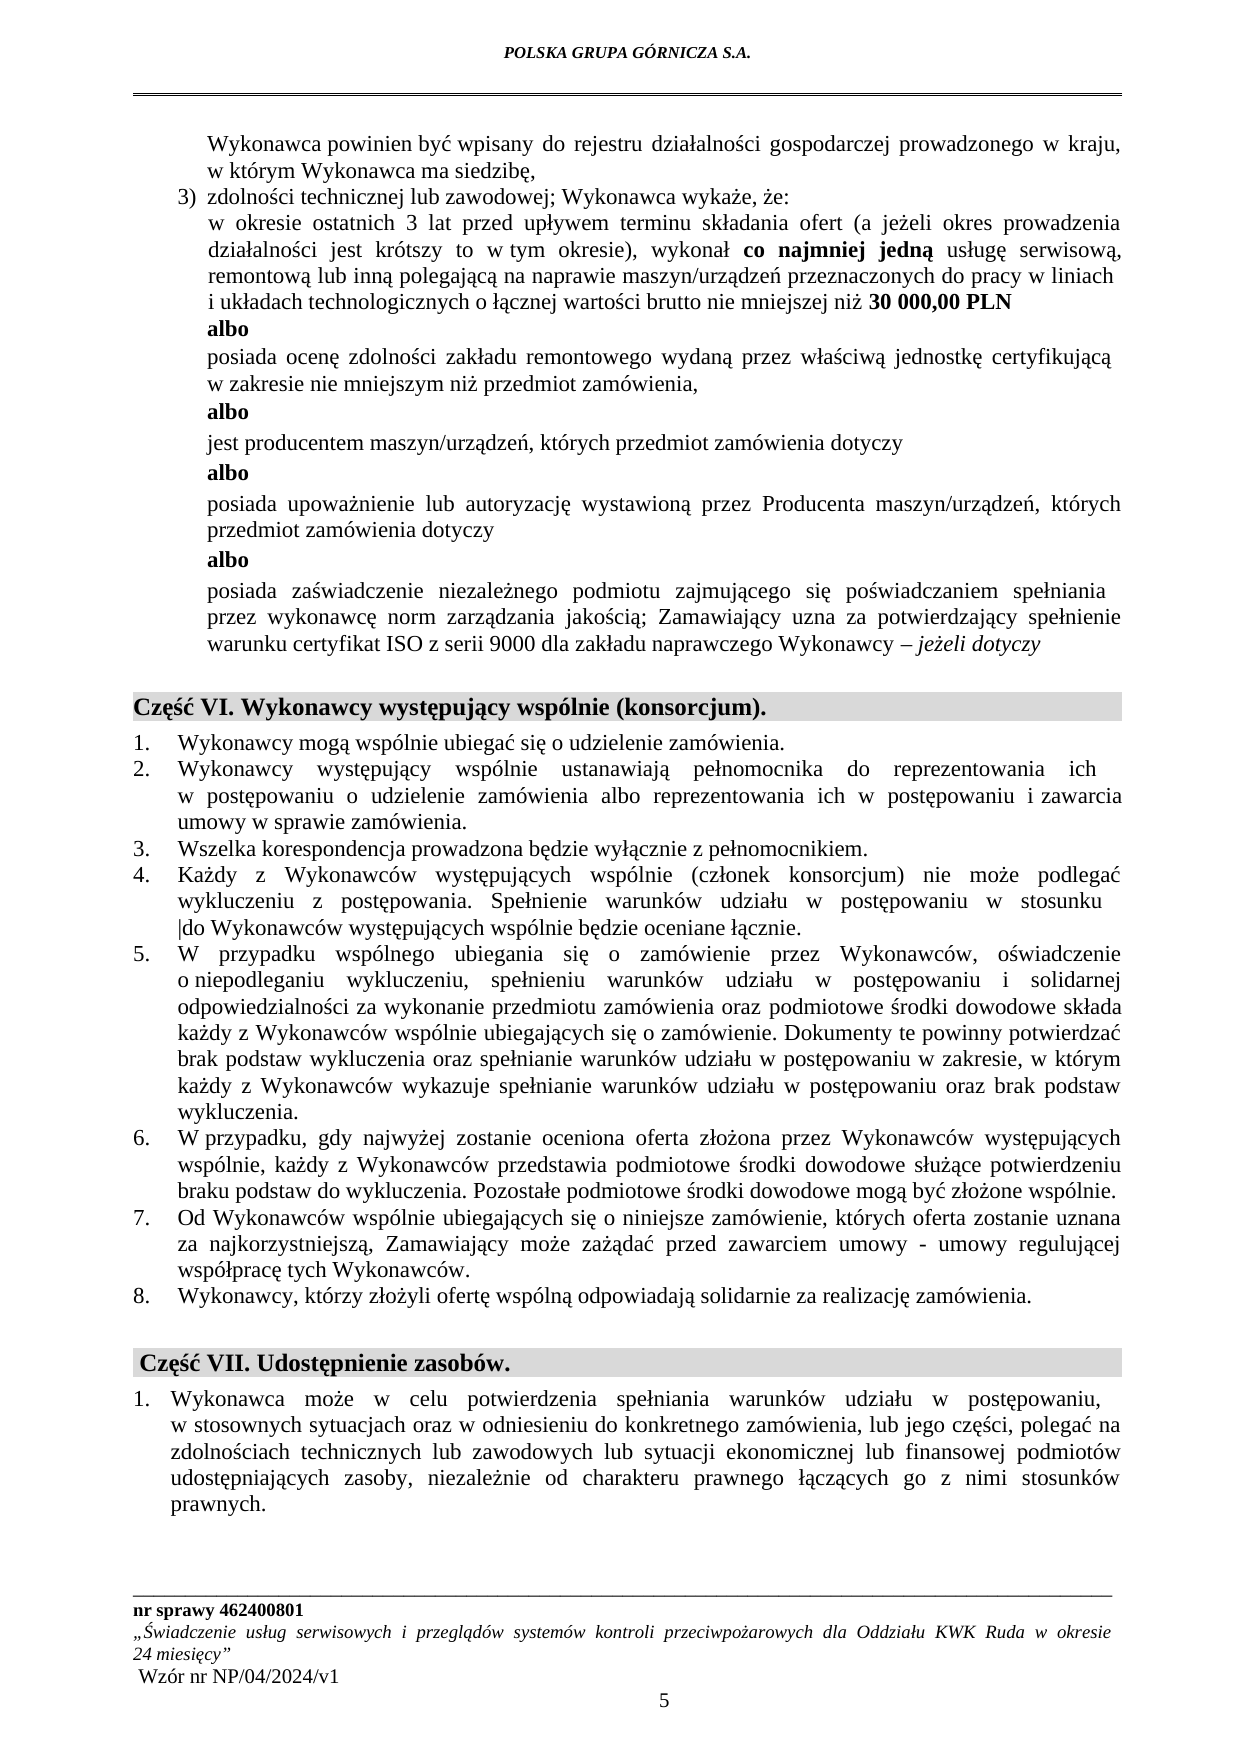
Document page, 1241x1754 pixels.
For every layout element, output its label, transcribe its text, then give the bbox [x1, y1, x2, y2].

subtitle Część VI. Wykonawcy występujący wspólnie (konsorcjum). [133, 692, 1122, 721]
list Każdy z Wykonawców występujących wspólnie (członek konsorcjum) nie może podlegać wykluczeniu z postępowania. Spełnienie warunków udziału w postępowaniu w stosunku |do Wykonawców występujących wspólnie będzie oceniane łącznie. [133, 861, 1122, 940]
list Wykonawca może w celu potwierdzenia spełniania warunków udziału w postępowaniu, w stosownych sytuacjach oraz w odniesieniu do konkretnego zamówienia, lub jego części, polegać na zdolnościach technicznych lub zawodowych lub sytuacji ekonomicznej lub finansowej podmiotów udostępniających zasoby, niezależnie od charakteru prawnego łączących go z nimi stosunków prawnych. [133, 1385, 1122, 1517]
list zdolności technicznej lub zawodowej; Wykonawca wykaże, że: [177, 183, 1122, 209]
list Wszelka korespondencja prowadzona będzie wyłącznie z pełnomocnikiem. [133, 834, 1122, 861]
list Wykonawca powinien być wpisany do rejestru działalności gospodarczej prowadzonego w kraju, w którym Wykonawca ma siedzibę, [207, 130, 1122, 183]
list Wykonawcy występujący wspólnie ustanawiają pełnomocnika do reprezentowania ich w postępowaniu o udzielenie zamówienia albo reprezentowania ich w postępowaniu i zawarcia umowy w sprawie zamówienia. [133, 756, 1122, 834]
text albo [207, 459, 1122, 485]
text w okresie ostatnich 3 lat przed upływem terminu składania ofert (a jeżeli okres prowadzenia działalności jest krótszy to w tym okresie), wykonał co najmniej jedną usługę serwisową, remontową lub inną polegającą na naprawie maszyn/urządzeń przeznaczonych do pracy w liniach i układach technologicznych o łącznej wartości brutto nie mniejszej niż 30 000,00 PLN [208, 209, 1122, 315]
list Wykonawcy mogą wspólnie ubiegać się o udzielenie zamówienia. [133, 729, 1122, 756]
text jest producentem maszyn/urządzeń, których przedmiot zamówienia dotyczy [207, 428, 1122, 455]
list Wykonawcy, którzy złożyli ofertę wspólną odpowiadają solidarnie za realizację zamówienia. [133, 1283, 1122, 1309]
text albo [207, 546, 1122, 573]
subtitle Część VII. Udostępnienie zasobów. [133, 1348, 1122, 1377]
list W przypadku, gdy najwyżej zostanie oceniona oferta złożona przez Wykonawców występujących wspólnie, każdy z Wykonawców przedstawia podmiotowe środki dowodowe służące potwierdzeniu braku podstaw do wykluczenia. Pozostałe podmiotowe środki dowodowe mogą być złożone wspólnie. [133, 1124, 1122, 1203]
list W przypadku wspólnego ubiegania się o zamówienie przez Wykonawców, oświadczenie o niepodleganiu wykluczeniu, spełnieniu warunków udziału w postępowaniu i solidarnej odpowiedzialności za wykonanie przedmiotu zamówienia oraz podmiotowe środki dowodowe składa każdy z Wykonawców wspólnie ubiegających się o zamówienie. Dokumenty te powinny potwierdzać brak podstaw wykluczenia oraz spełnianie warunków udziału w postępowaniu w zakresie, w którym każdy z Wykonawców wykazuje spełnianie warunków udziału w postępowaniu oraz brak podstaw wykluczenia. [133, 940, 1122, 1124]
text albo [207, 315, 1122, 341]
list Od Wykonawców wspólnie ubiegających się o niniejsze zamówienie, których oferta zostanie uznana za najkorzystniejszą, Zamawiający może zażądać przed zawarciem umowy - umowy regulującej współpracę tych Wykonawców. [133, 1203, 1122, 1283]
text posiada upoważnienie lub autoryzację wystawioną przez Producenta maszyn/urządzeń, których przedmiot zamówienia dotyczy [207, 489, 1122, 542]
text posiada ocenę zdolności zakładu remontowego wydaną przez właściwą jednostkę certyfikującą w zakresie nie mniejszym niż przedmiot zamówienia, [207, 343, 1122, 396]
text posiada zaświadczenie niezależnego podmiotu zajmującego się poświadczaniem spełniania przez wykonawcę norm zarządzania jakością; Zamawiający uzna za potwierdzający spełnienie warunku certyfikat ISO z serii 9000 dla zakładu naprawczego Wykonawcy – jeżeli dotyczy [207, 577, 1122, 656]
text albo [207, 398, 1122, 424]
